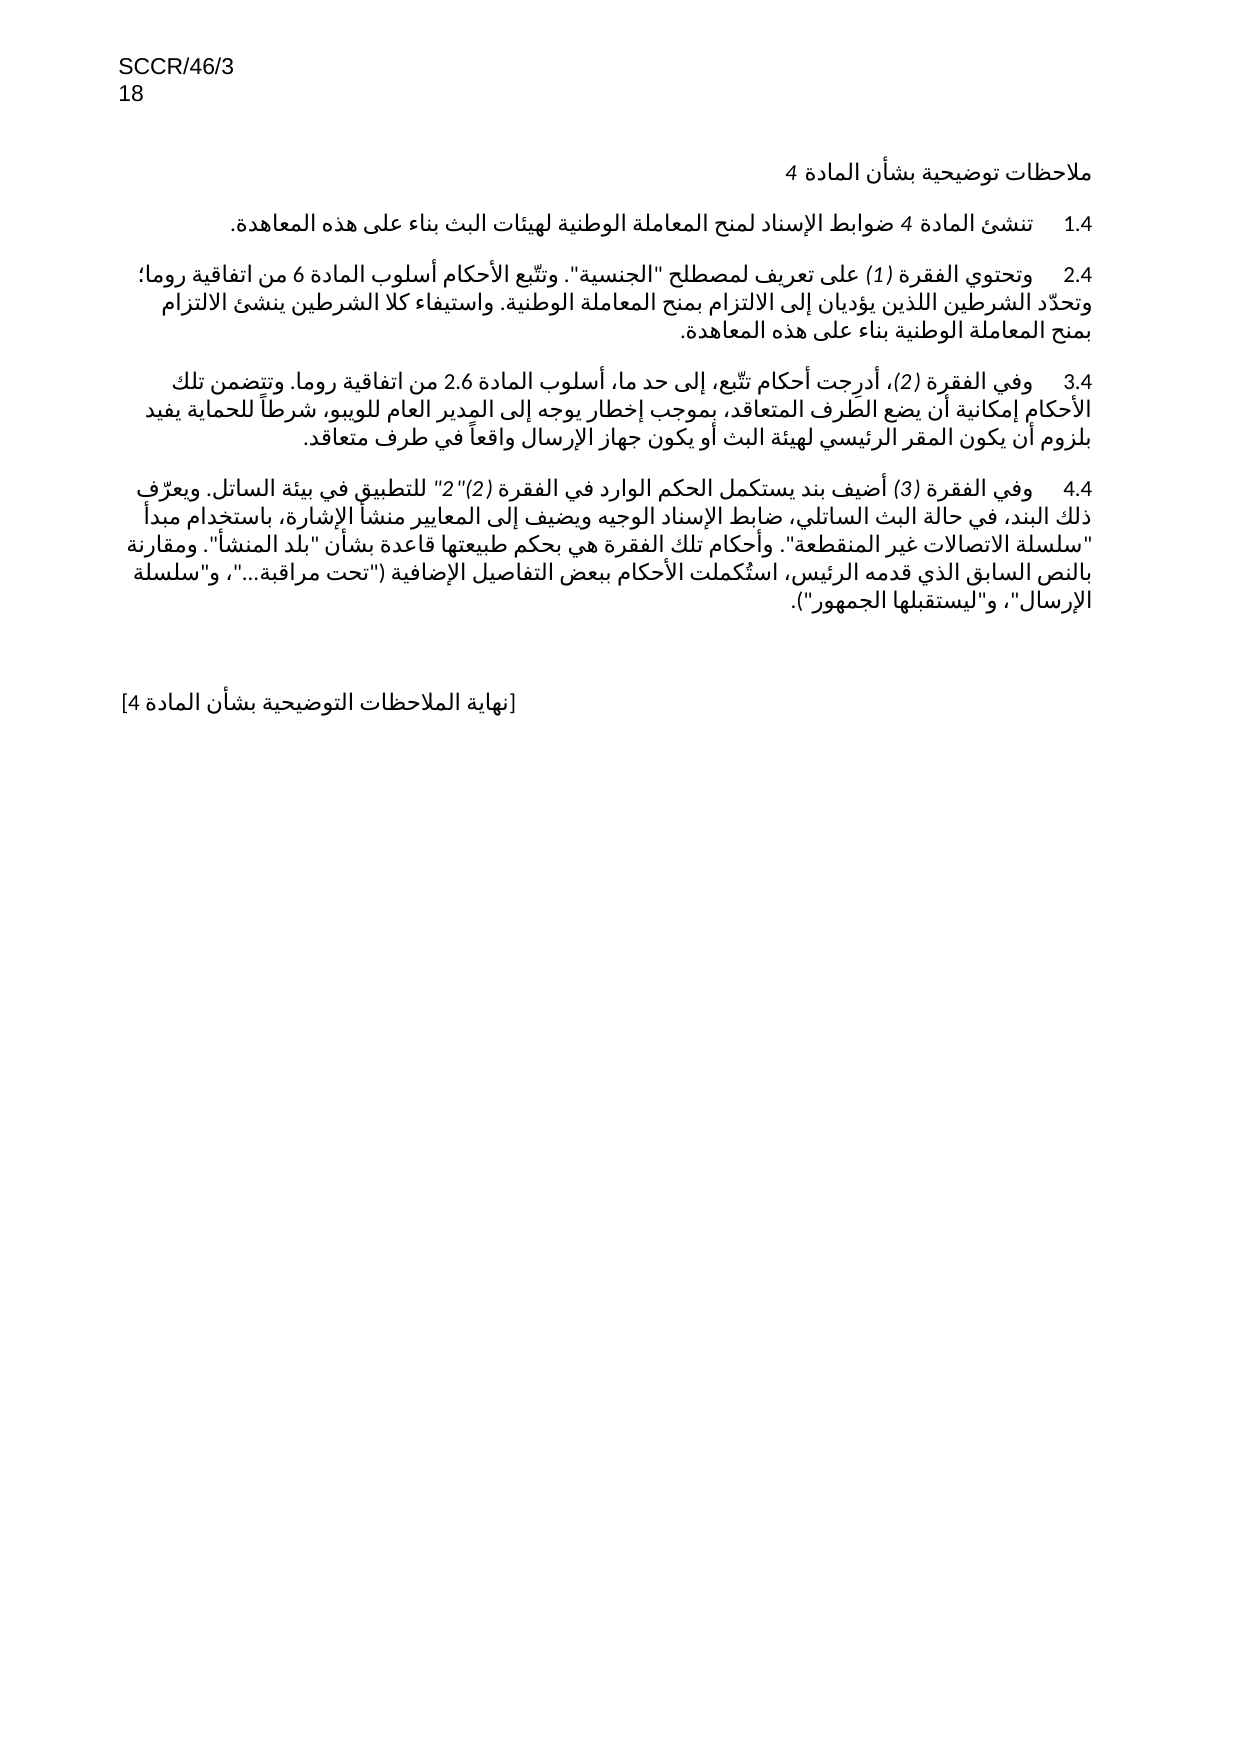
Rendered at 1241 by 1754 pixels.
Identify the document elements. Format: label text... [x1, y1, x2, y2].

text 4.4 وفي الفقرة (3) أضيف بند يستكمل الحكم الوارد في الفقرة (2)"2" للتطبيق في بيئة الساتل. ويعرّف ذلك البند، في حالة البث الساتلي، ضابط الإسناد الوجيه ويضيف إلى المعايير منشأ الإشارة، باستخدام مبدأ "سلسلة الاتصالات غير المنقطعة". وأحكام تلك الفقرة هي بحكم طبيعتها قاعدة بشأن "بلد المنشأ". ومقارنة بالنص السابق الذي قدمه الرئيس، استُكملت الأحكام ببعض التفاصيل الإضافية ("تحت مراقبة..."، و"سلسلة الإرسال"، و"ليستقبلها الجمهور"). [118, 474, 1092, 614]
text [نهاية الملاحظات التوضيحية بشأن المادة 4] [118, 688, 516, 716]
text ملاحظات توضيحية بشأن المادة 4 [118, 158, 1092, 187]
text 3.4 وفي الفقرة (2)، أدرِجت أحكام تتّبع، إلى حد ما، أسلوب المادة 2.6 من اتفاقية روما. وتتضمن تلك الأحكام إمكانية أن يضع الطرف المتعاقد، بموجب إخطار يوجه إلى المدير العام للويبو، شرطاً للحماية يفيد بلزوم أن يكون المقر الرئيسي لهيئة البث أو يكون جهاز الإرسال واقعاً في طرف متعاقد. [118, 367, 1092, 451]
text 1.4 تنشئ المادة 4 ضوابط الإسناد لمنح المعاملة الوطنية لهيئات البث بناء على هذه المعاهدة. [118, 209, 1092, 237]
text 2.4 وتحتوي الفقرة (1) على تعريف لمصطلح "الجنسية". وتتّبع الأحكام أسلوب المادة 6 من اتفاقية روما؛ وتحدّد الشرطين اللذين يؤديان إلى الالتزام بمنح المعاملة الوطنية. واستيفاء كلا الشرطين ينشئ الالتزام بمنح المعاملة الوطنية بناء على هذه المعاهدة. [118, 260, 1092, 344]
